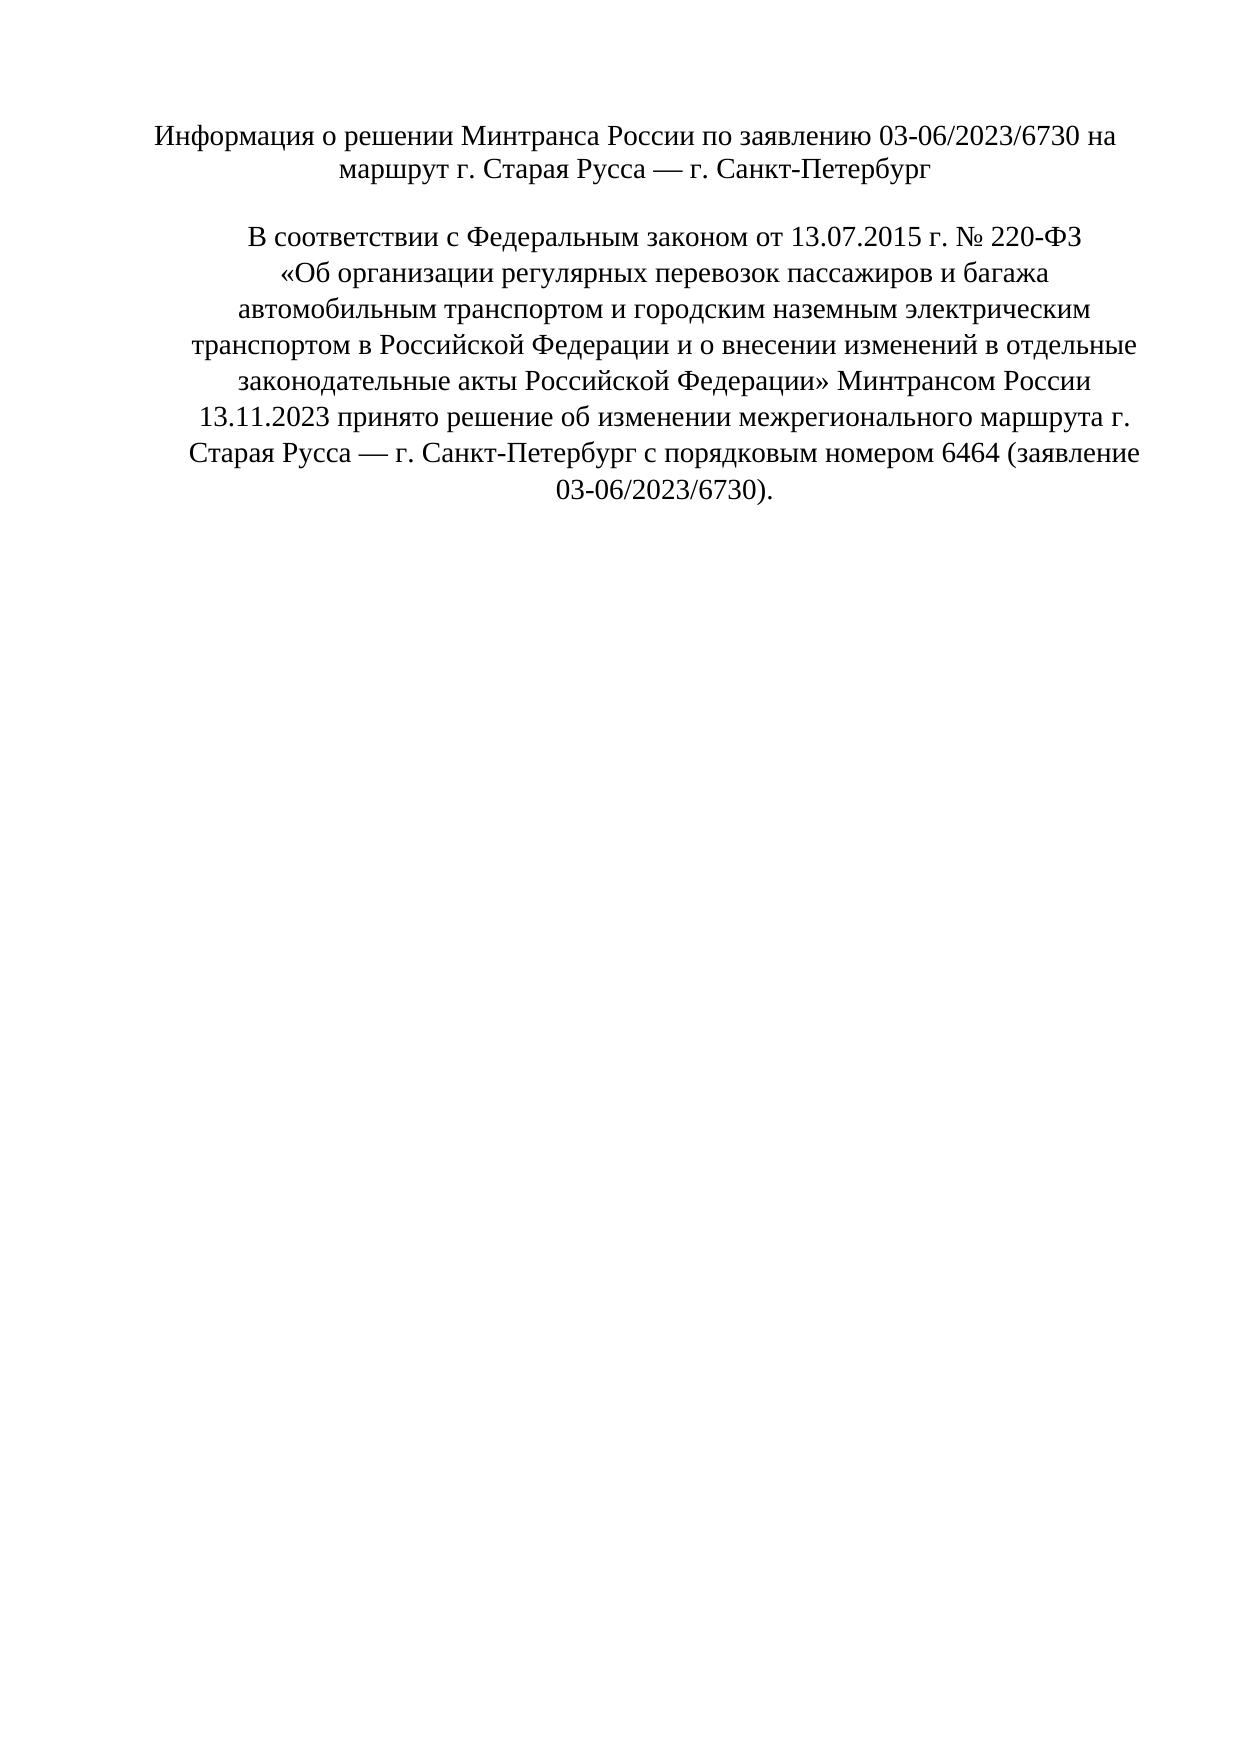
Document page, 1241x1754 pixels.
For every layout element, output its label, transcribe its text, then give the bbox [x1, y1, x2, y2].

text Информация о решении Минтранса России по заявлению 03-06/2023/6730 на маршрут г. Старая Русса — г. Санкт-Петербург [118, 118, 1152, 185]
text В соответствии с Федеральным законом от 13.07.2015 г. № 220-ФЗ «Об организации регулярных перевозок пассажиров и багажа автомобильным транспортом и городским наземным электрическим транспортом в Российской Федерации и о внесении изменений в отдельные законодательные акты Российской Федерации» Минтрансом России 13.11.2023 принято решение об изменении межрегионального маршрута г. Старая Русса — г. Санкт-Петербург с порядковым номером 6464 (заявление 03-06/2023/6730). [177, 219, 1152, 505]
